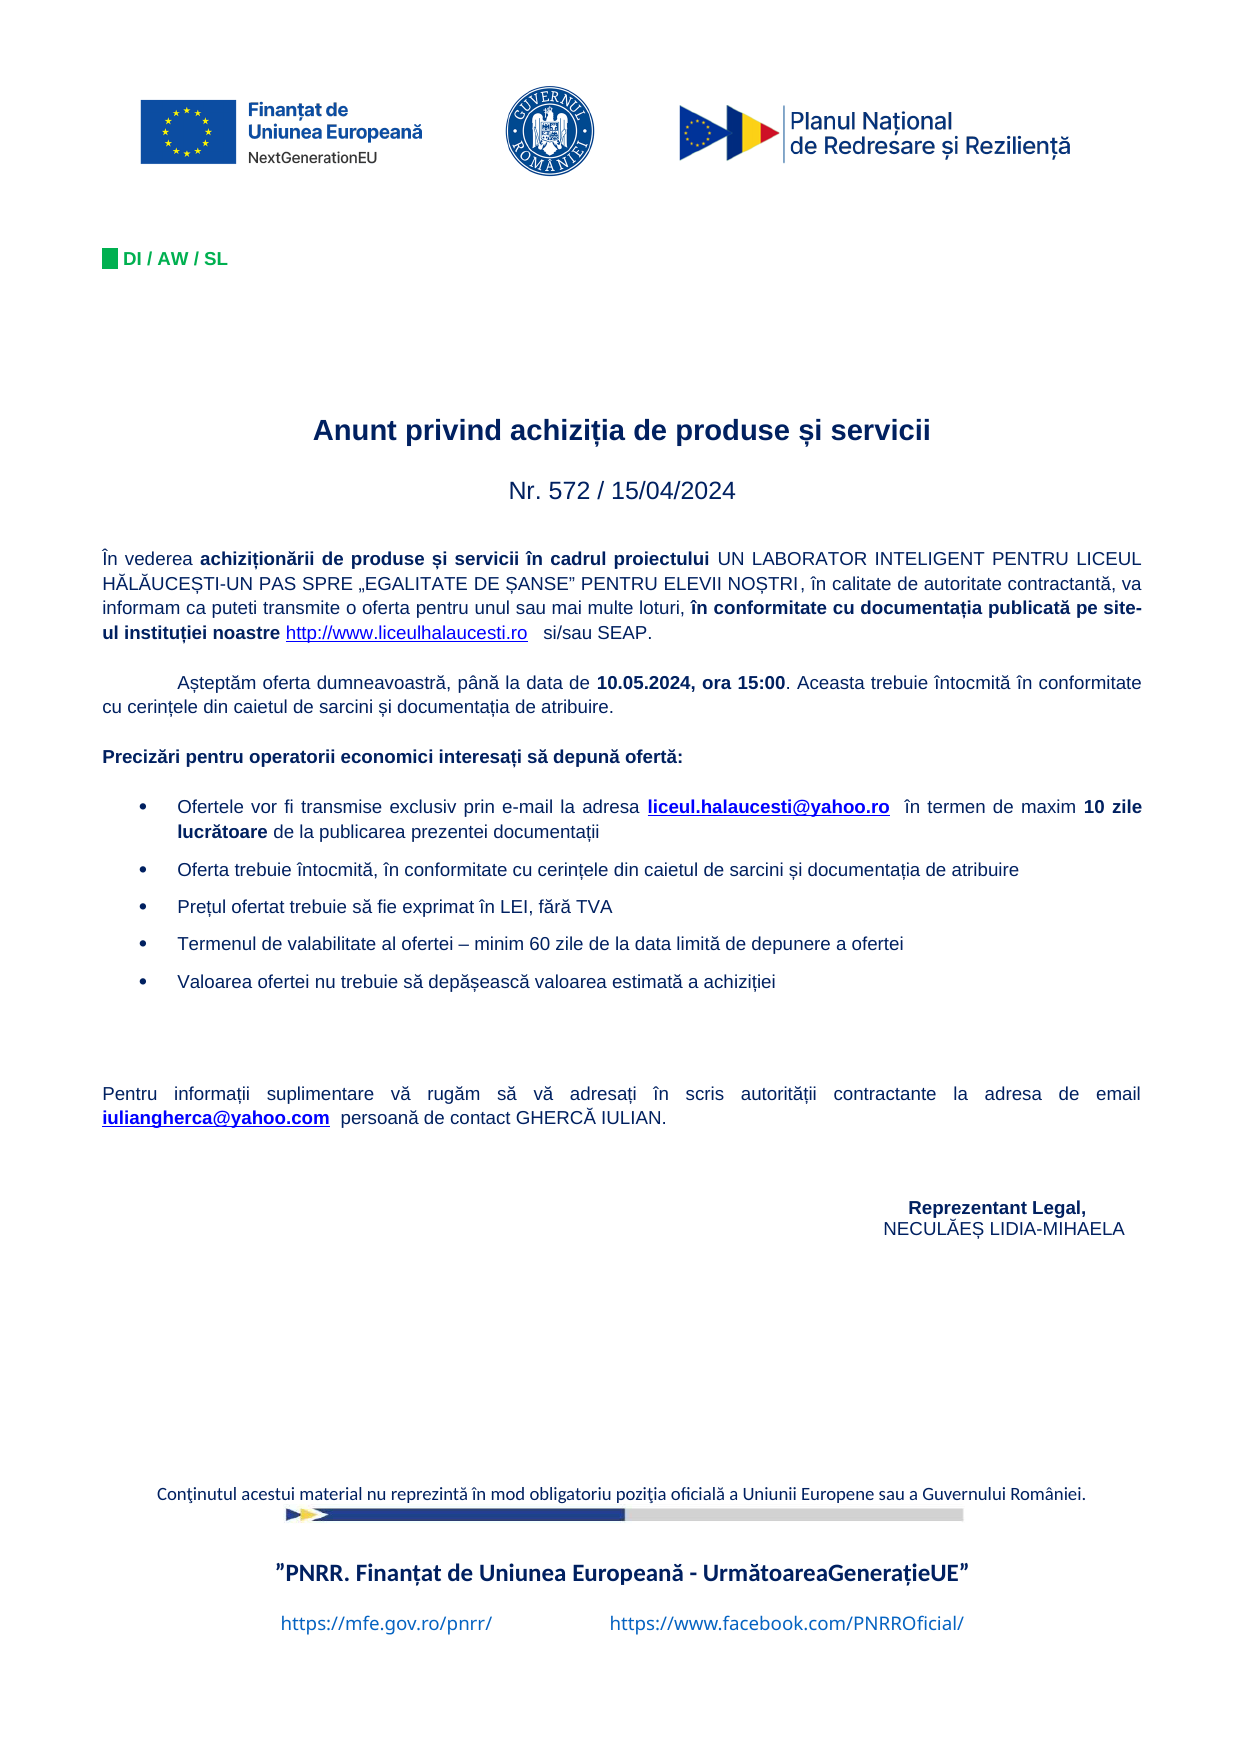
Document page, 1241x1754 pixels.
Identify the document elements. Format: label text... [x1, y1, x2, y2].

picture [280, 1504, 965, 1524]
text Reprezentant Legal, [777, 1197, 1142, 1218]
list Ofertele vor fi transmise exclusiv prin e-mail la adresa liceul.halaucesti@yahoo.ro în termen de maxim 10 zile lucrătoare de la publicarea prezentei documentații [139, 796, 1142, 843]
list Oferta trebuie întocmită, în conformitate cu cerințele din caietul de sarcini și documentația de atribuire [139, 858, 1142, 880]
text ... DI / AW / SL [118, 248, 1142, 269]
text NECULĂEȘ LIDIA-MIHAELA [852, 1218, 1142, 1240]
list Termenul de valabilitate al ofertei – minim 60 zile de la data limită de depunere a ofertei [139, 933, 1142, 955]
text Pentru informații suplimentare vă rugăm să vă adresați în scris autorității contractante la adresa de email iuliangherca@yahoo.com persoană de contact GHERCĂ IULIAN. [102, 1082, 1142, 1129]
text Anunt privind achiziția de produse și servicii [102, 413, 1142, 447]
list Prețul ofertat trebuie să fie exprimat în LEI, fără TVA [139, 896, 1142, 917]
text Precizări pentru operatorii economici interesați să depună ofertă: [102, 746, 1142, 767]
list Valoarea ofertei nu trebuie să depășească valoarea estimată a achiziției [139, 971, 1142, 992]
text Nr. 572 / 15/04/2024 [102, 476, 1142, 504]
picture [102, 75, 1078, 191]
text În vederea achiziționării de produse și servicii în cadrul proiectului UN LABORATOR INTELIGENT PENTRU LICEUL HĂLĂUCEȘTI-UN PAS SPRE „EGALITATE DE ȘANSE” PENTRU ELEVII NOȘTRI, în calitate de autoritate contractantă, va informam ca puteti transmite o oferta pentru unul sau mai multe loturi, în conformitate cu documentația publicată pe site-ul instituției noastre http://www.liceulhalaucesti.ro si/sau SEAP. [102, 547, 1142, 643]
text Așteptăm oferta dumneavoastră, până la data de 10.05.2024, ora 15:00. Aceasta trebuie întocmită în conformitate cu cerințele din caietul de sarcini și documentația de atribuire. [102, 671, 1142, 718]
